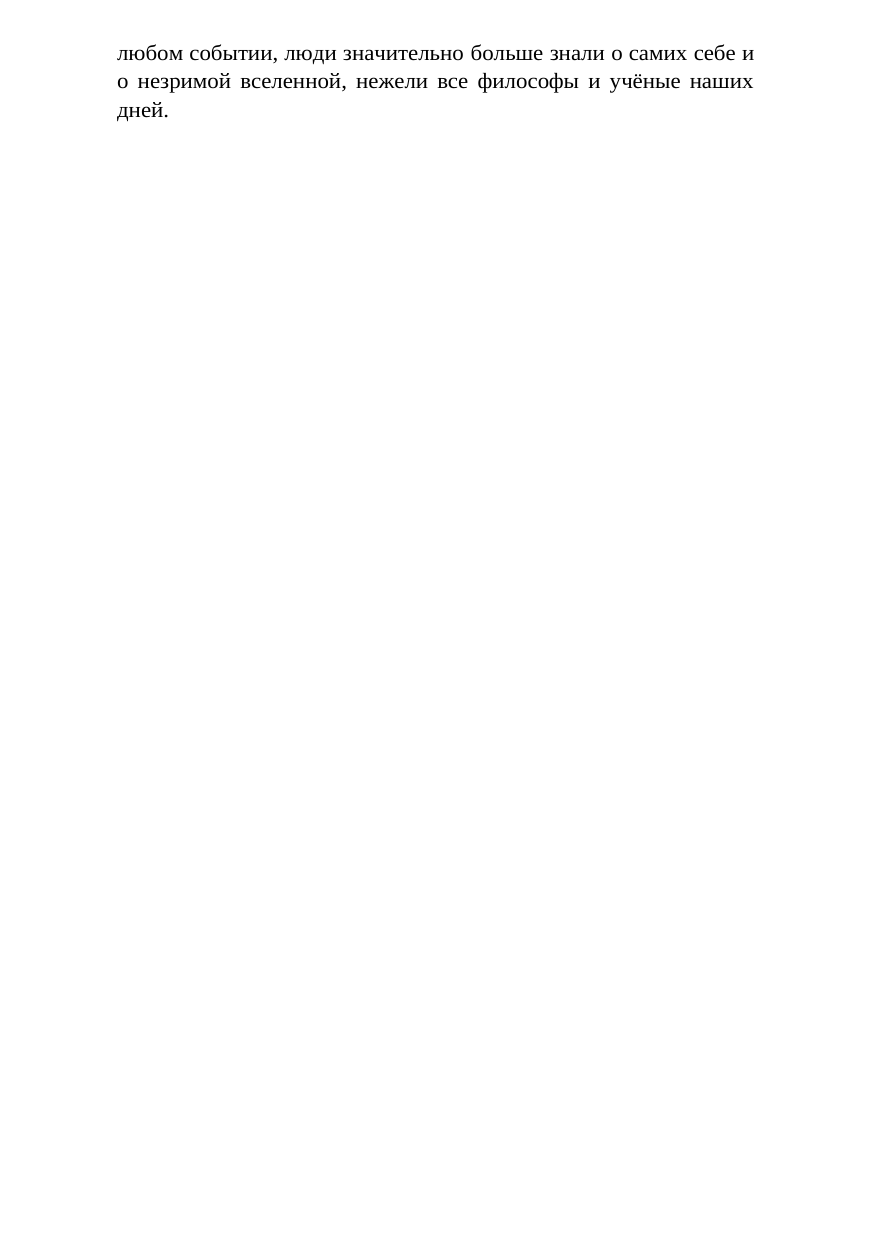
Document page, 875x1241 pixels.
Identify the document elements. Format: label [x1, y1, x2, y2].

text [117, 39, 754, 123]
